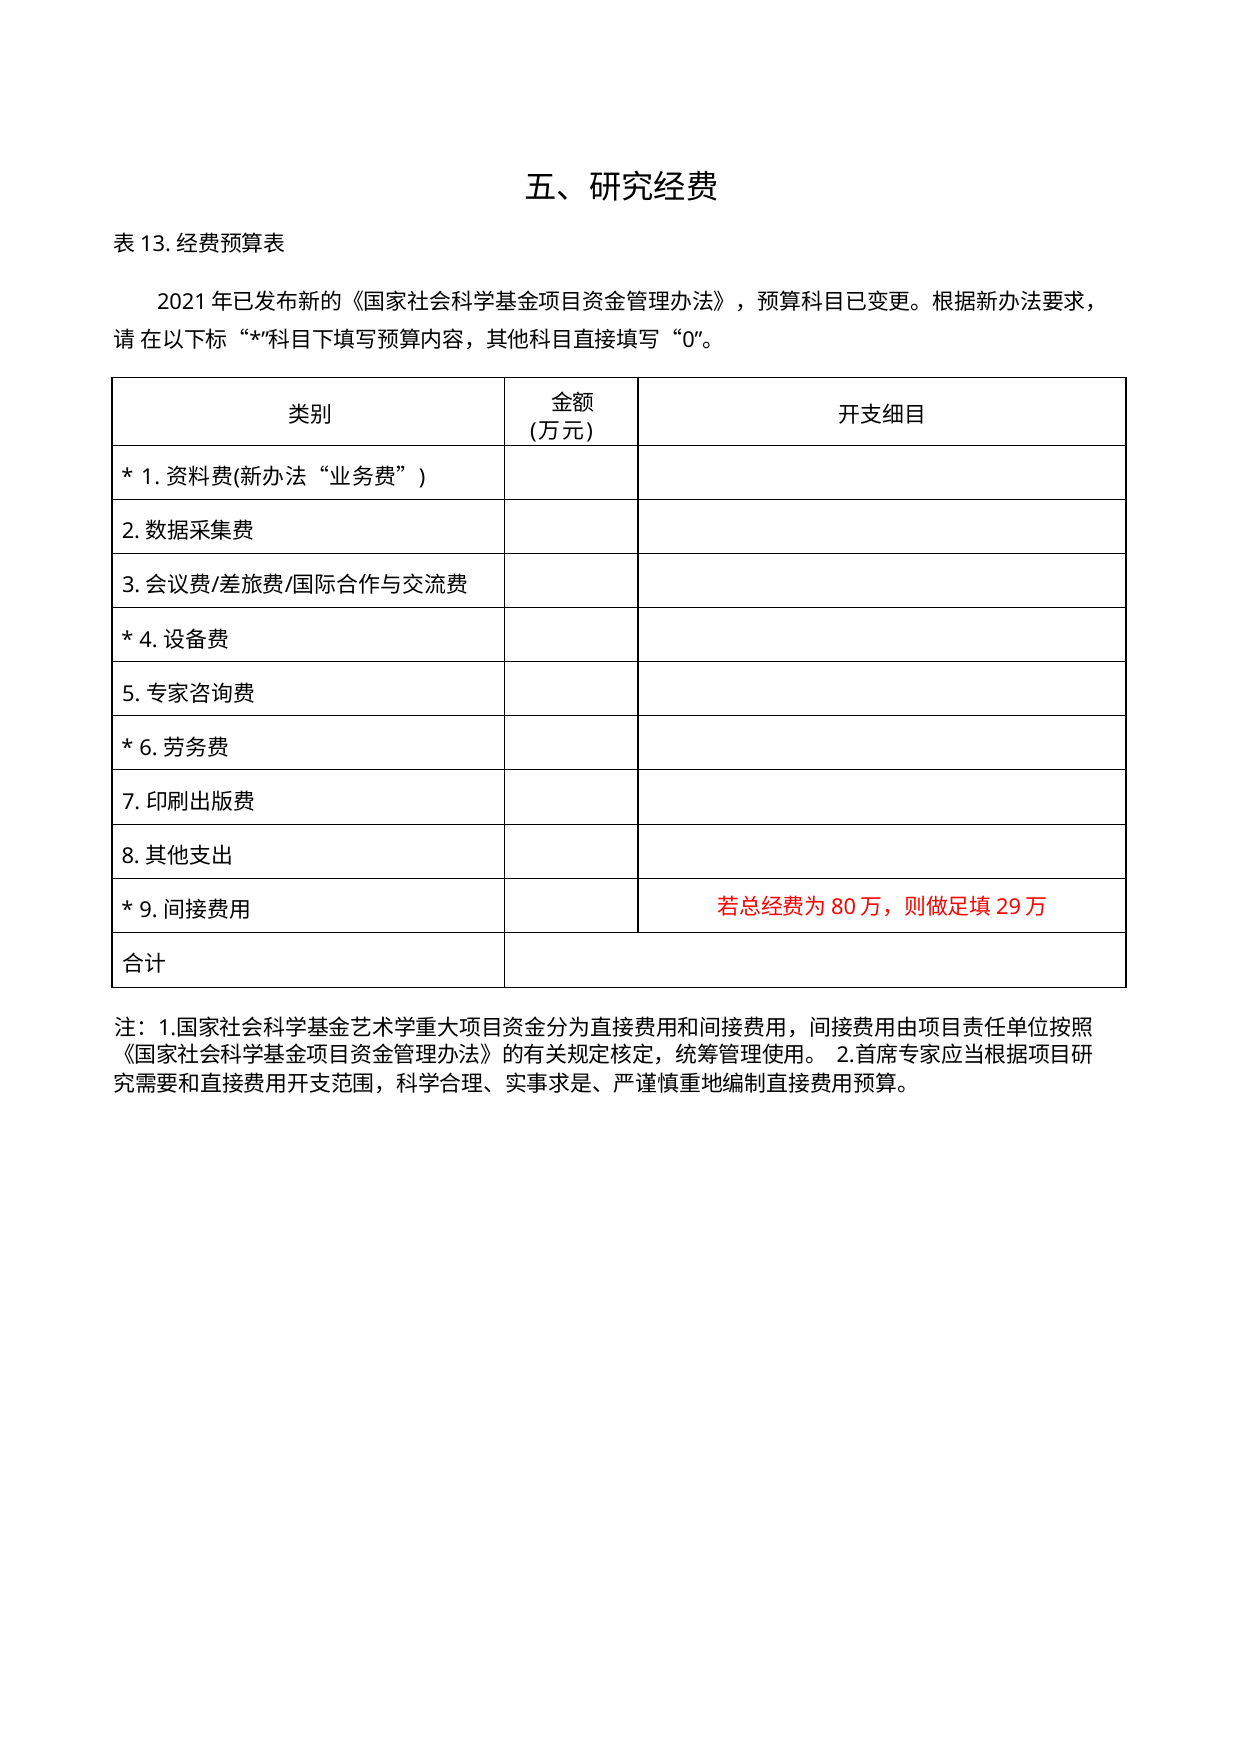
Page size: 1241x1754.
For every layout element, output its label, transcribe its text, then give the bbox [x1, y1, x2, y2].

table_cell [639, 716, 1125, 769]
text 五、研究经费 [524, 164, 1128, 208]
table_cell [505, 662, 637, 715]
table_cell [639, 554, 1125, 607]
table_cell 若总经费为80万，则做足填29万 [639, 879, 1125, 932]
table_cell 7. 印刷出版费 [113, 770, 504, 823]
table_cell [505, 879, 637, 932]
table_cell [505, 446, 637, 499]
table_cell [639, 608, 1125, 661]
text 表13. 经费预算表 [114, 228, 1128, 257]
table_header 开支细目 [639, 378, 1125, 445]
table_cell [505, 500, 637, 553]
table_cell [505, 933, 1125, 987]
table_cell [639, 662, 1125, 715]
table_cell 2. 数据采集费 [113, 500, 504, 553]
table_cell * 1. 资料费(新办法“业务费”) [113, 446, 504, 499]
table_header 金额 (万元) [505, 378, 637, 445]
table_cell [639, 770, 1125, 823]
text 2021年已发布新的《国家社会科学基金项目资金管理办法》，预算科目已变更。根据新办法要求，请 在以下标“*”科目下填写预算内容，其他科目直接填写“0”。 [114, 284, 1119, 354]
table_cell 5. 专家咨询费 [113, 662, 504, 715]
table_cell [639, 500, 1125, 553]
table_cell * 4. 设备费 [113, 608, 504, 661]
table_cell * 6. 劳务费 [113, 716, 504, 769]
table_cell [505, 554, 637, 607]
table_cell [505, 716, 637, 769]
table_cell [639, 825, 1125, 878]
table_cell [505, 825, 637, 878]
table_cell 合计 [113, 933, 504, 987]
table_header 类别 [113, 378, 504, 445]
text 注：1.国家社会科学基金艺术学重大项目资金分为直接费用和间接费用，间接费用由项目责任单位按照 《国家社会科学基金项目资金管理办法》的有关规定核定，统筹管理使用。 2.首席专家应当根据项目研 究需要和直接费用开支范围，科学合理、实事求是、严谨慎重地编制直接费用预算。 [113, 1012, 1108, 1097]
table_cell * 9. 间接费用 [113, 879, 504, 932]
table_cell [639, 446, 1125, 499]
table_cell 3. 会议费/差旅费/国际合作与交流费 [113, 554, 504, 607]
table_cell [505, 770, 637, 823]
table_cell 8. 其他支出 [113, 825, 504, 878]
table_cell [505, 608, 637, 661]
